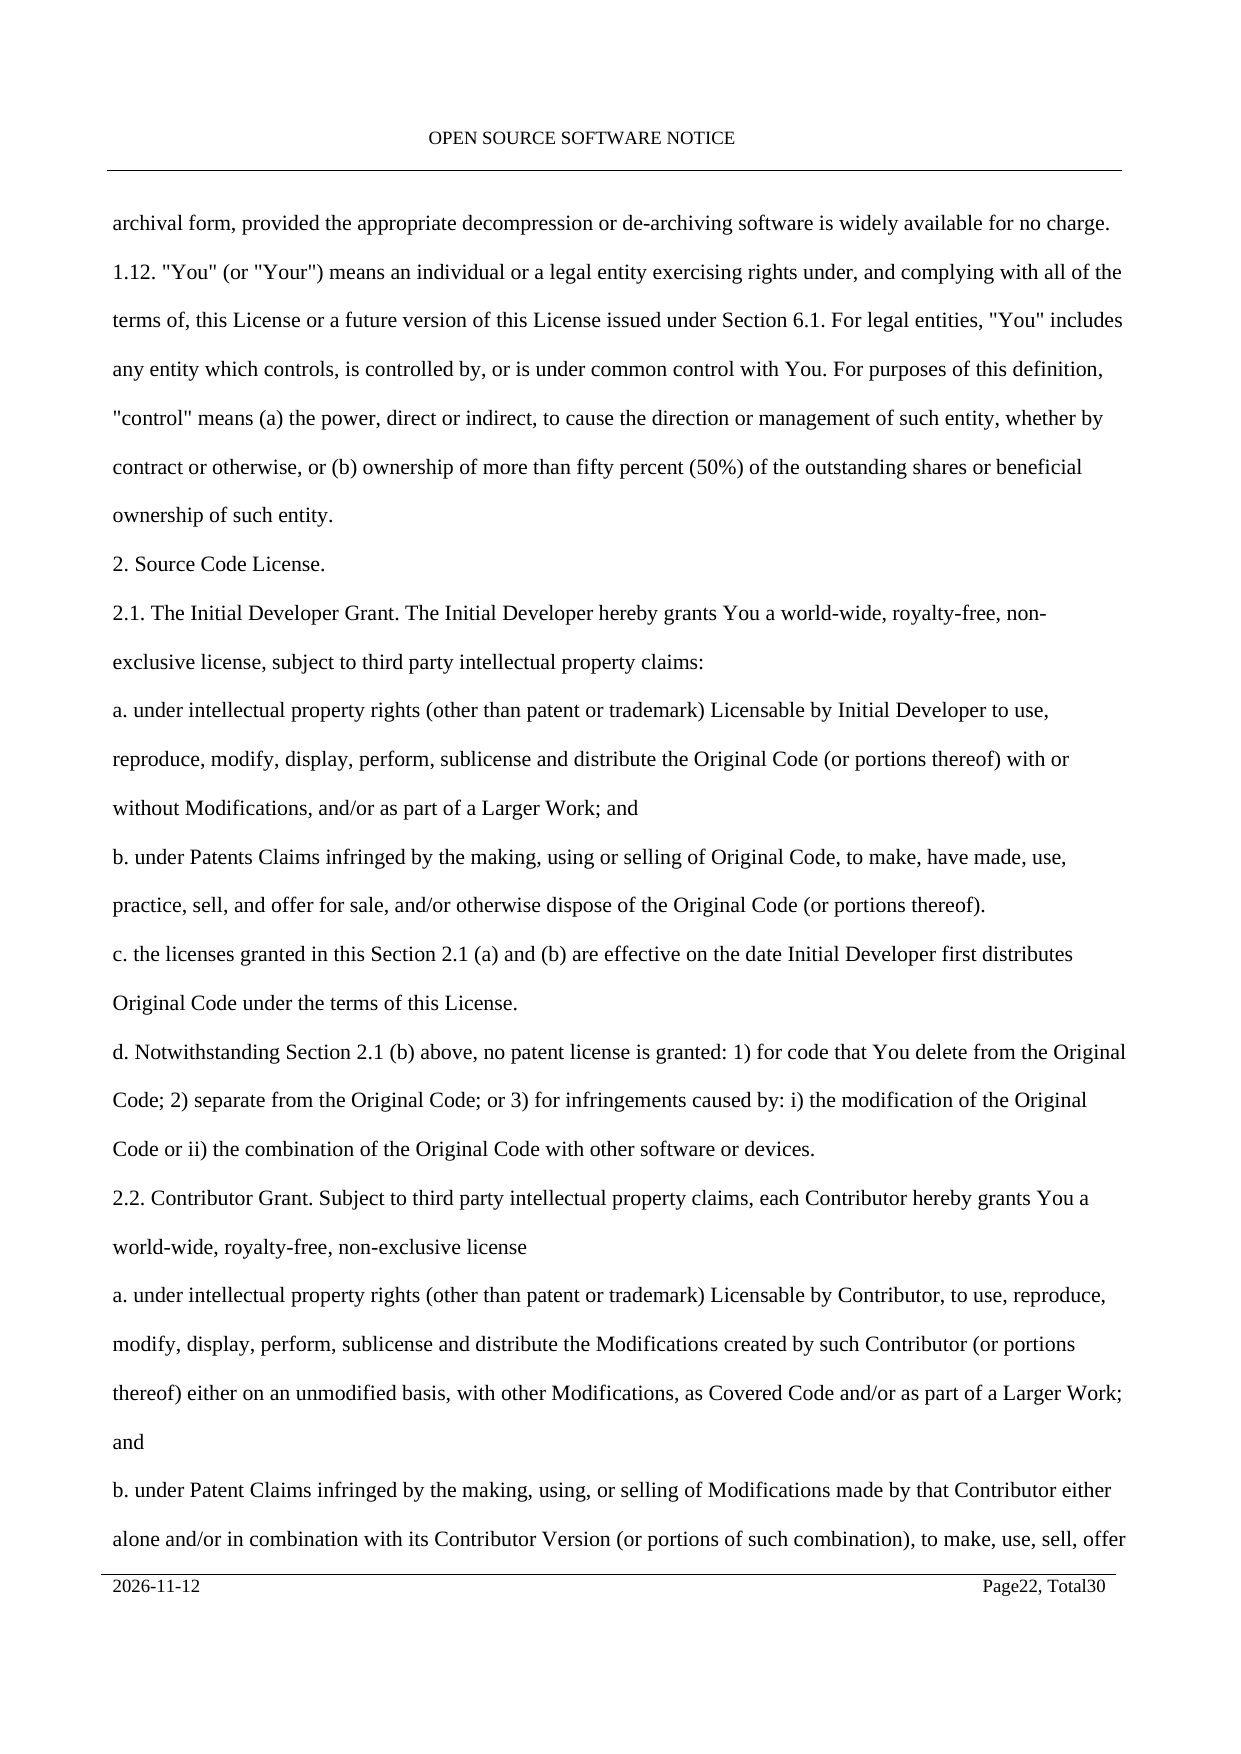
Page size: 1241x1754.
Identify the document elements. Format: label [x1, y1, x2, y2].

text [112, 206, 1128, 1555]
